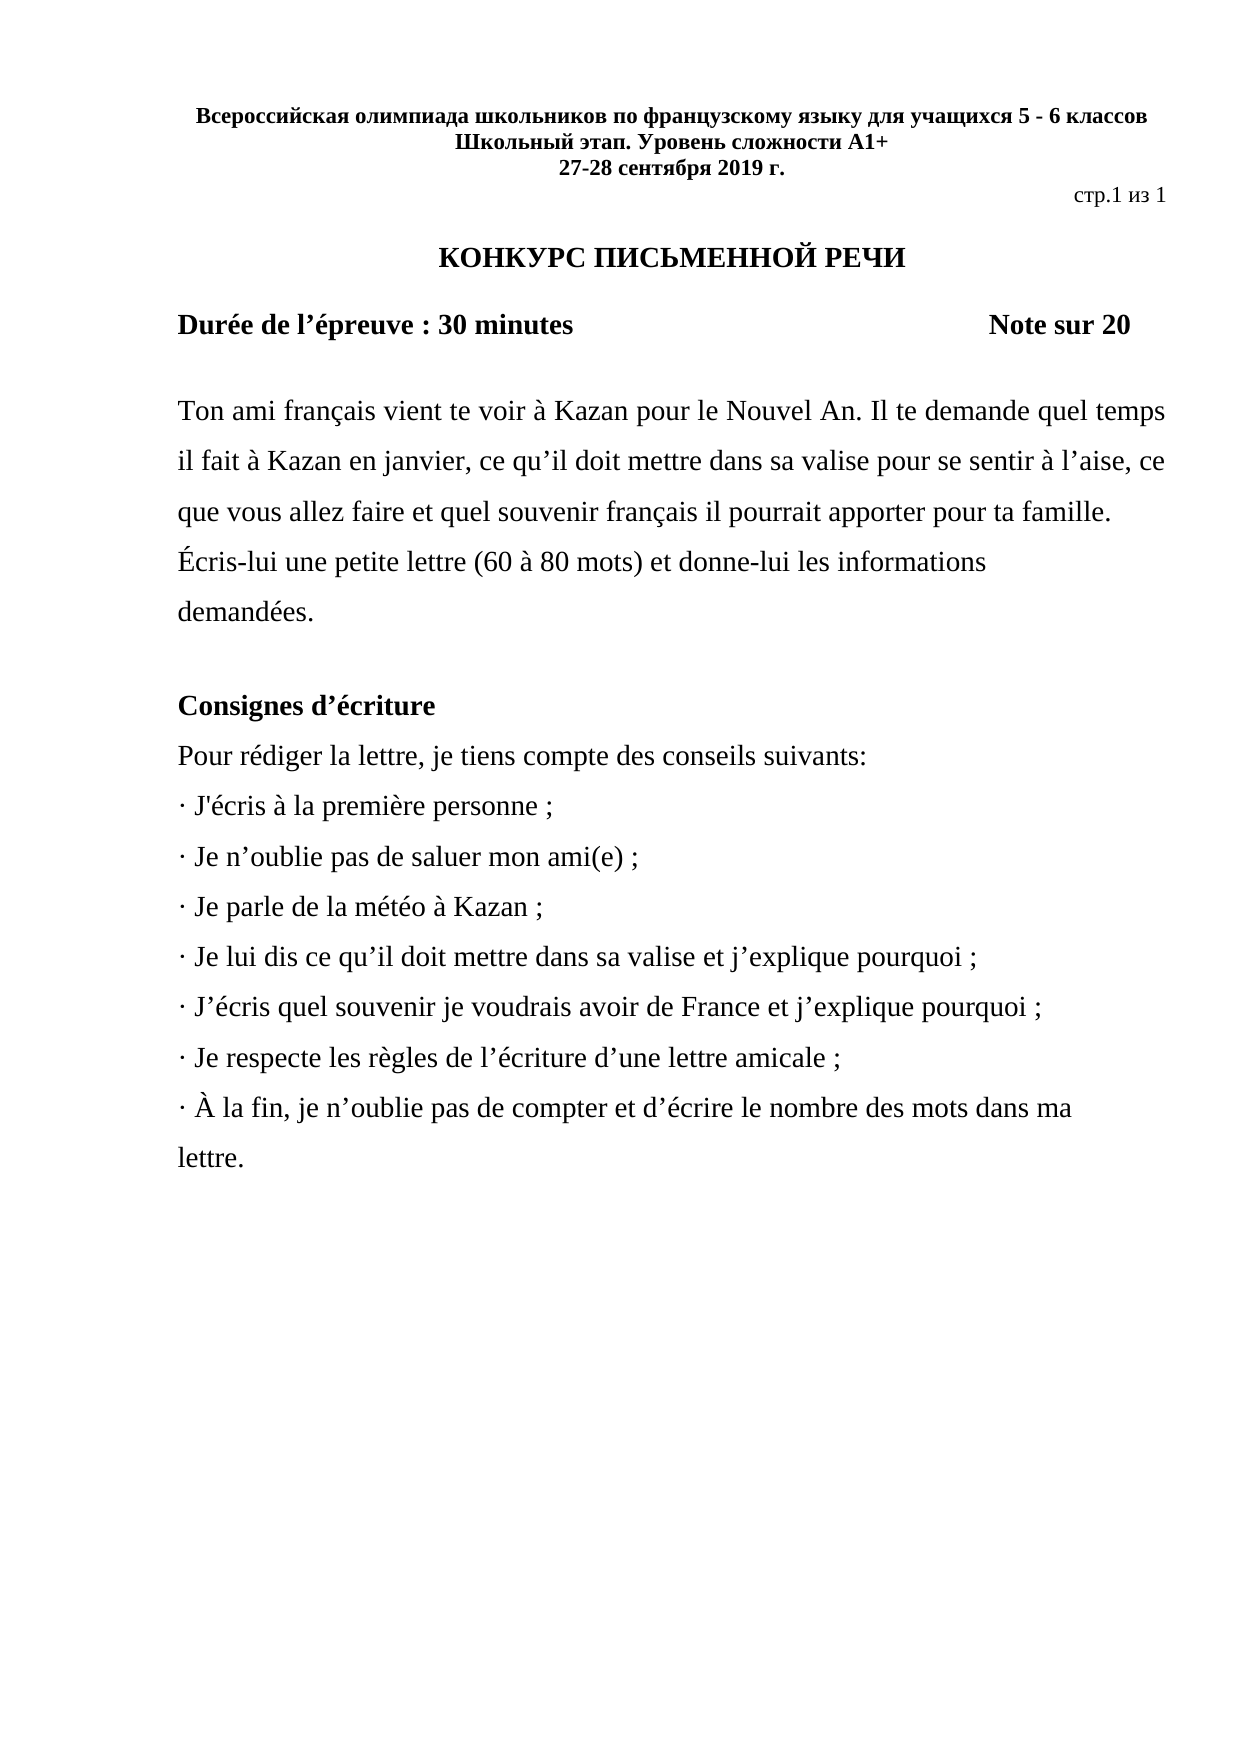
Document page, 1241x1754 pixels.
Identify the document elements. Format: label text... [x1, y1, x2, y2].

text Écris-lui une petite lettre (60 à 80 mots) et donne-lui les informations [177, 544, 1167, 577]
text · Je lui dis ce qu’il doit mettre dans sa valise et j’explique pourquoi ; [177, 939, 1167, 973]
subtitle Durée de l’épreuve : 30 minutes Note sur 20 [177, 307, 1167, 341]
text Pour rédiger la lettre, je tiens compte des conseils suivants: [177, 738, 1167, 772]
text · J’écris quel souvenir je voudrais avoir de France et j’explique pourquoi ; [177, 989, 1167, 1023]
text Конкурс письменной речи [177, 240, 1167, 274]
text · J'écris à la première personne ; [177, 788, 1167, 822]
text demandées. [177, 594, 1167, 628]
text · Je respecte les règles de l’écriture d’une lettre amicale ; [177, 1040, 1167, 1073]
text · À la fin, je n’oublie pas de compter et d’écrire le nombre des mots dans ma [177, 1090, 1167, 1124]
text · Je parle de la météo à Kazan ; [177, 889, 1167, 922]
text Consignes d’écriture [177, 688, 1167, 721]
text · Je n’oublie pas de saluer mon ami(e) ; [177, 839, 1167, 872]
text Ton ami français vient te voir à Kazan pour le Nouvel An. Il te demande quel temps il fait à Kazan en janvier, ce qu’il doit mettre dans sa valise pour se sentir à l’aise, ce que vous allez faire et quel souvenir français il pourrait apporter pour ta famille. [177, 393, 1167, 527]
text lettre. [177, 1141, 1167, 1174]
